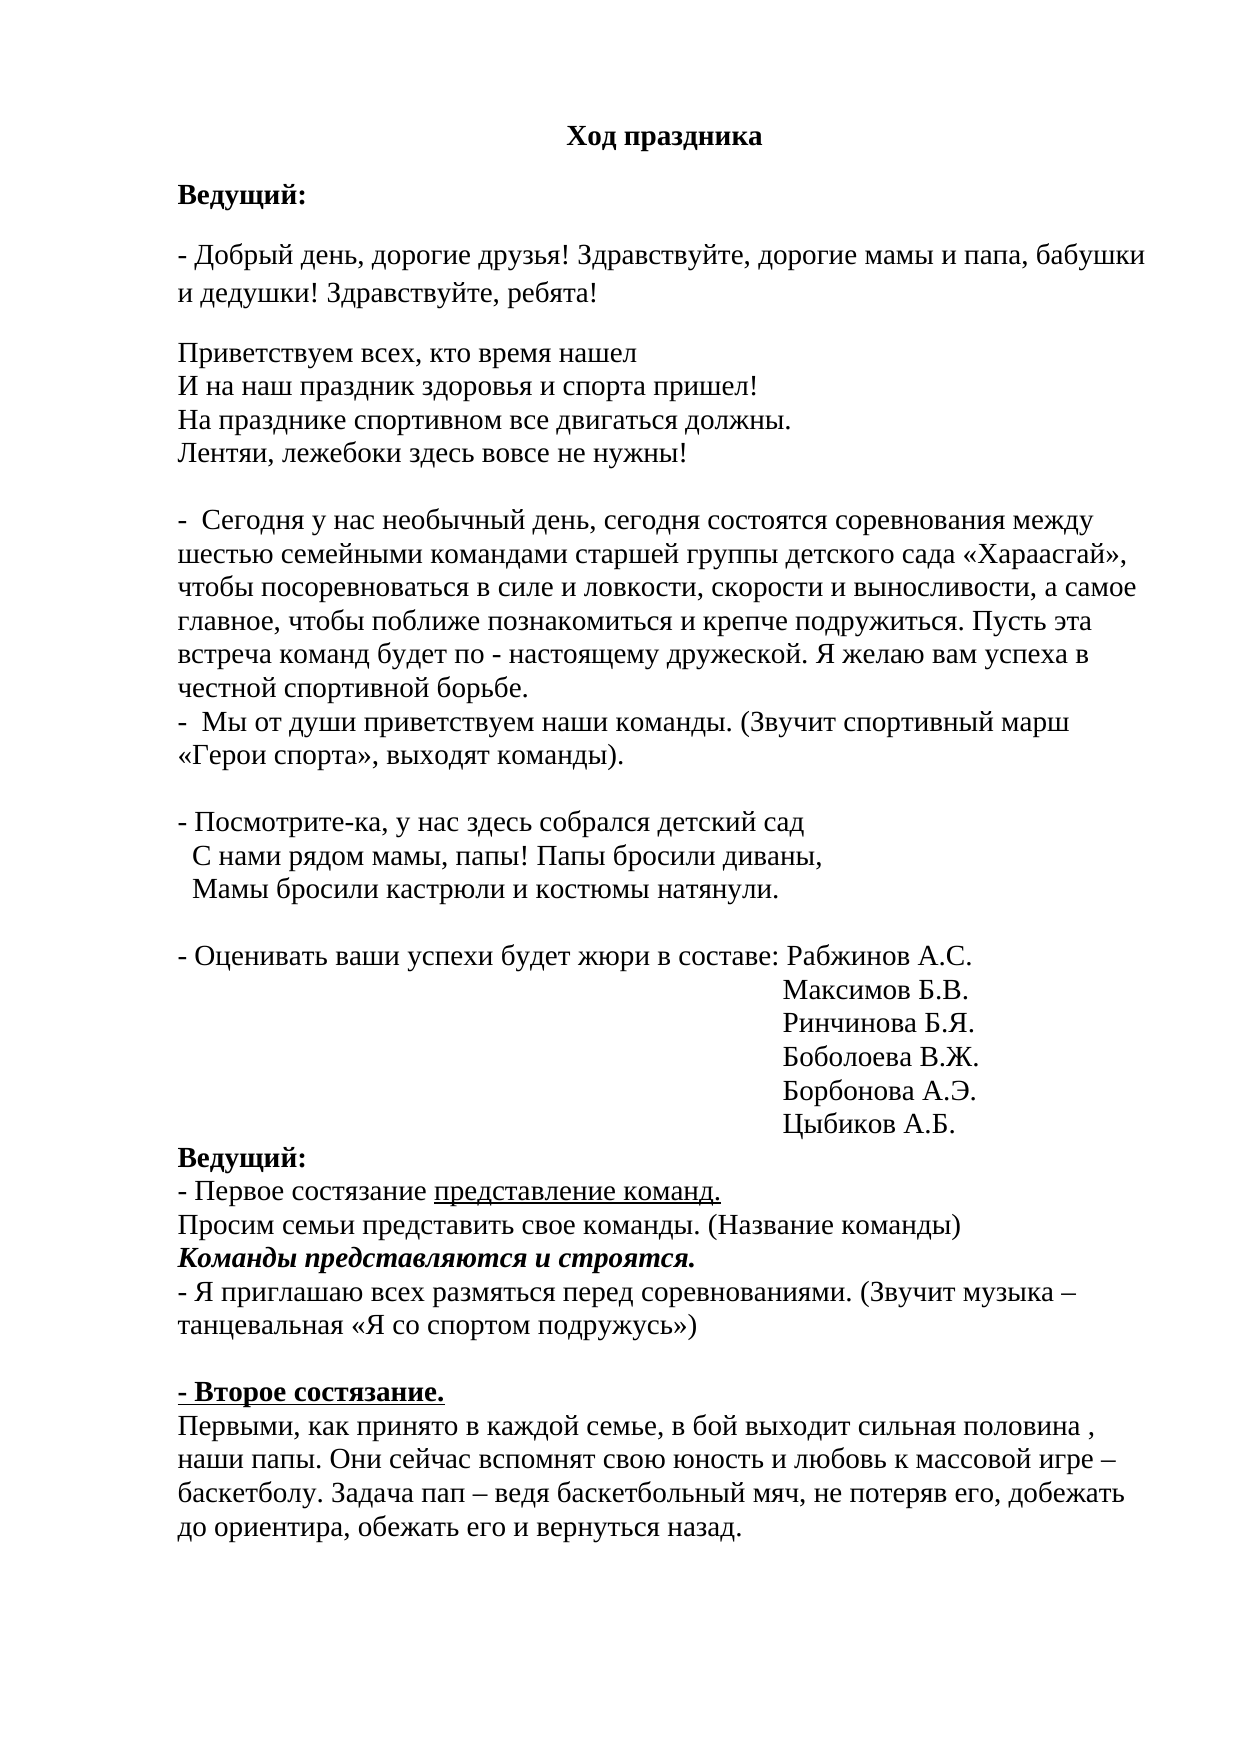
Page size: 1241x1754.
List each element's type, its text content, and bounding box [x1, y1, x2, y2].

text Приветствуем всех, кто время нашел [177, 335, 1152, 368]
text - Посмотрите-ка, у нас здесь собрался детский сад [177, 804, 1152, 838]
text - Первое состязание представление команд. [177, 1173, 1152, 1207]
text Лентяи, лежебоки здесь вовсе не нужны! [177, 435, 1152, 469]
text Ведущий: [177, 1140, 1152, 1173]
text С нами рядом мамы, папы! Папы бросили диваны, [177, 838, 1152, 871]
text шестью семейными командами старшей группы детского сада «Хараасгай», чтобы посоревноваться в силе и ловкости, скорости и выносливости, а самое главное, чтобы поближе познакомиться и крепче подружиться. Пусть эта встреча команд будет по - настоящему дружеской. Я желаю вам успеха в честной спортивной борьбе. [177, 536, 1152, 704]
text И на наш праздник здоровья и спорта пришел! [177, 368, 1152, 402]
text - Я приглашаю всех размяться перед соревнованиями. (Звучит музыка – танцевальная «Я со спортом подружусь») [177, 1274, 1152, 1341]
text Ход праздника [177, 118, 1152, 152]
text Максимов Б.В. [177, 972, 1152, 1006]
text На празднике спортивном все двигаться должны. [177, 402, 1152, 435]
text Первыми, как принято в каждой семье, в бой выходит сильная половина , наши папы. Они сейчас вспомнят свою юность и любовь к массовой игре – баскетболу. Задача пап – ведя баскетбольный мяч, не потеряв его, добежать до ориентира, обежать его и вернуться назад. [177, 1408, 1152, 1542]
text - Второе состязание. [177, 1374, 1152, 1408]
text Просим семьи представить свое команды. (Название команды) [177, 1207, 1152, 1240]
text - Добрый день, дорогие друзья! Здравствуйте, дорогие мамы и папа, бабушки и дедушки! Здравствуйте, ребята! [177, 237, 1152, 309]
text Борбонова А.Э. [177, 1073, 1152, 1106]
text Боболоева В.Ж. [177, 1039, 1152, 1073]
text - Мы от души приветствуем наши команды. (Звучит спортивный марш «Герои спорта», выходят команды). [177, 704, 1152, 771]
text Ведущий: [177, 177, 1152, 211]
text Мамы бросили кастрюли и костюмы натянули. [177, 871, 1152, 905]
text Цыбиков А.Б. [177, 1106, 1152, 1140]
text - Оценивать ваши успехи будет жюри в составе: Рабжинов А.С. [177, 938, 1152, 972]
text Команды представляются и строятся. [177, 1240, 1152, 1274]
text - Сегодня у нас необычный день, сегодня состоятся соревнования между [177, 502, 1152, 536]
text Ринчинова Б.Я. [177, 1006, 1152, 1039]
